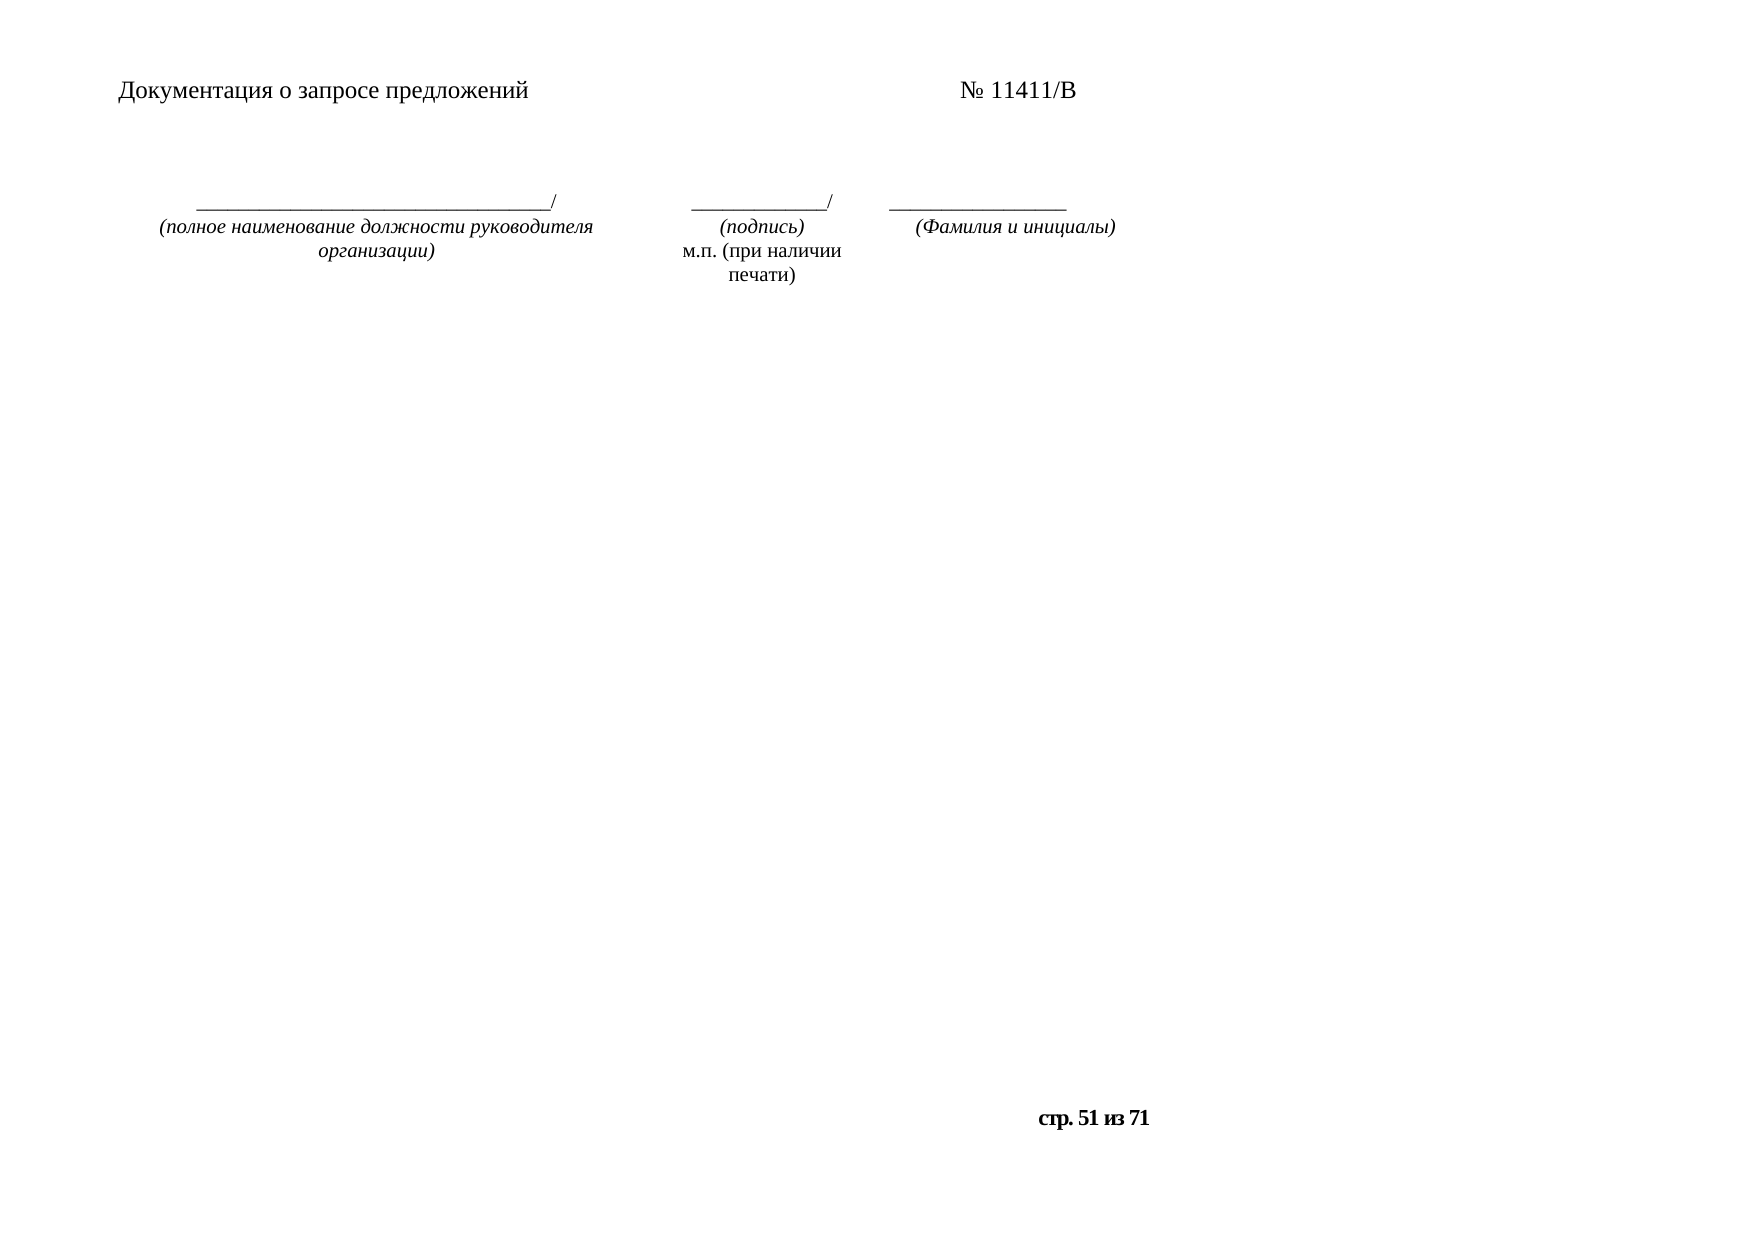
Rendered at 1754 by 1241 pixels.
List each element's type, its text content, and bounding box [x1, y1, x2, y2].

table_header _________________ [878, 162, 1153, 213]
table_header _____________/ [647, 162, 877, 213]
table_cell (полное наименование должности руководителя организации) [107, 214, 646, 286]
table_cell (подпись) м.п. (при наличии печати) [647, 214, 877, 286]
table_header __________________________________/ [107, 162, 646, 213]
table_cell (Фамилия и инициалы) [878, 214, 1153, 286]
